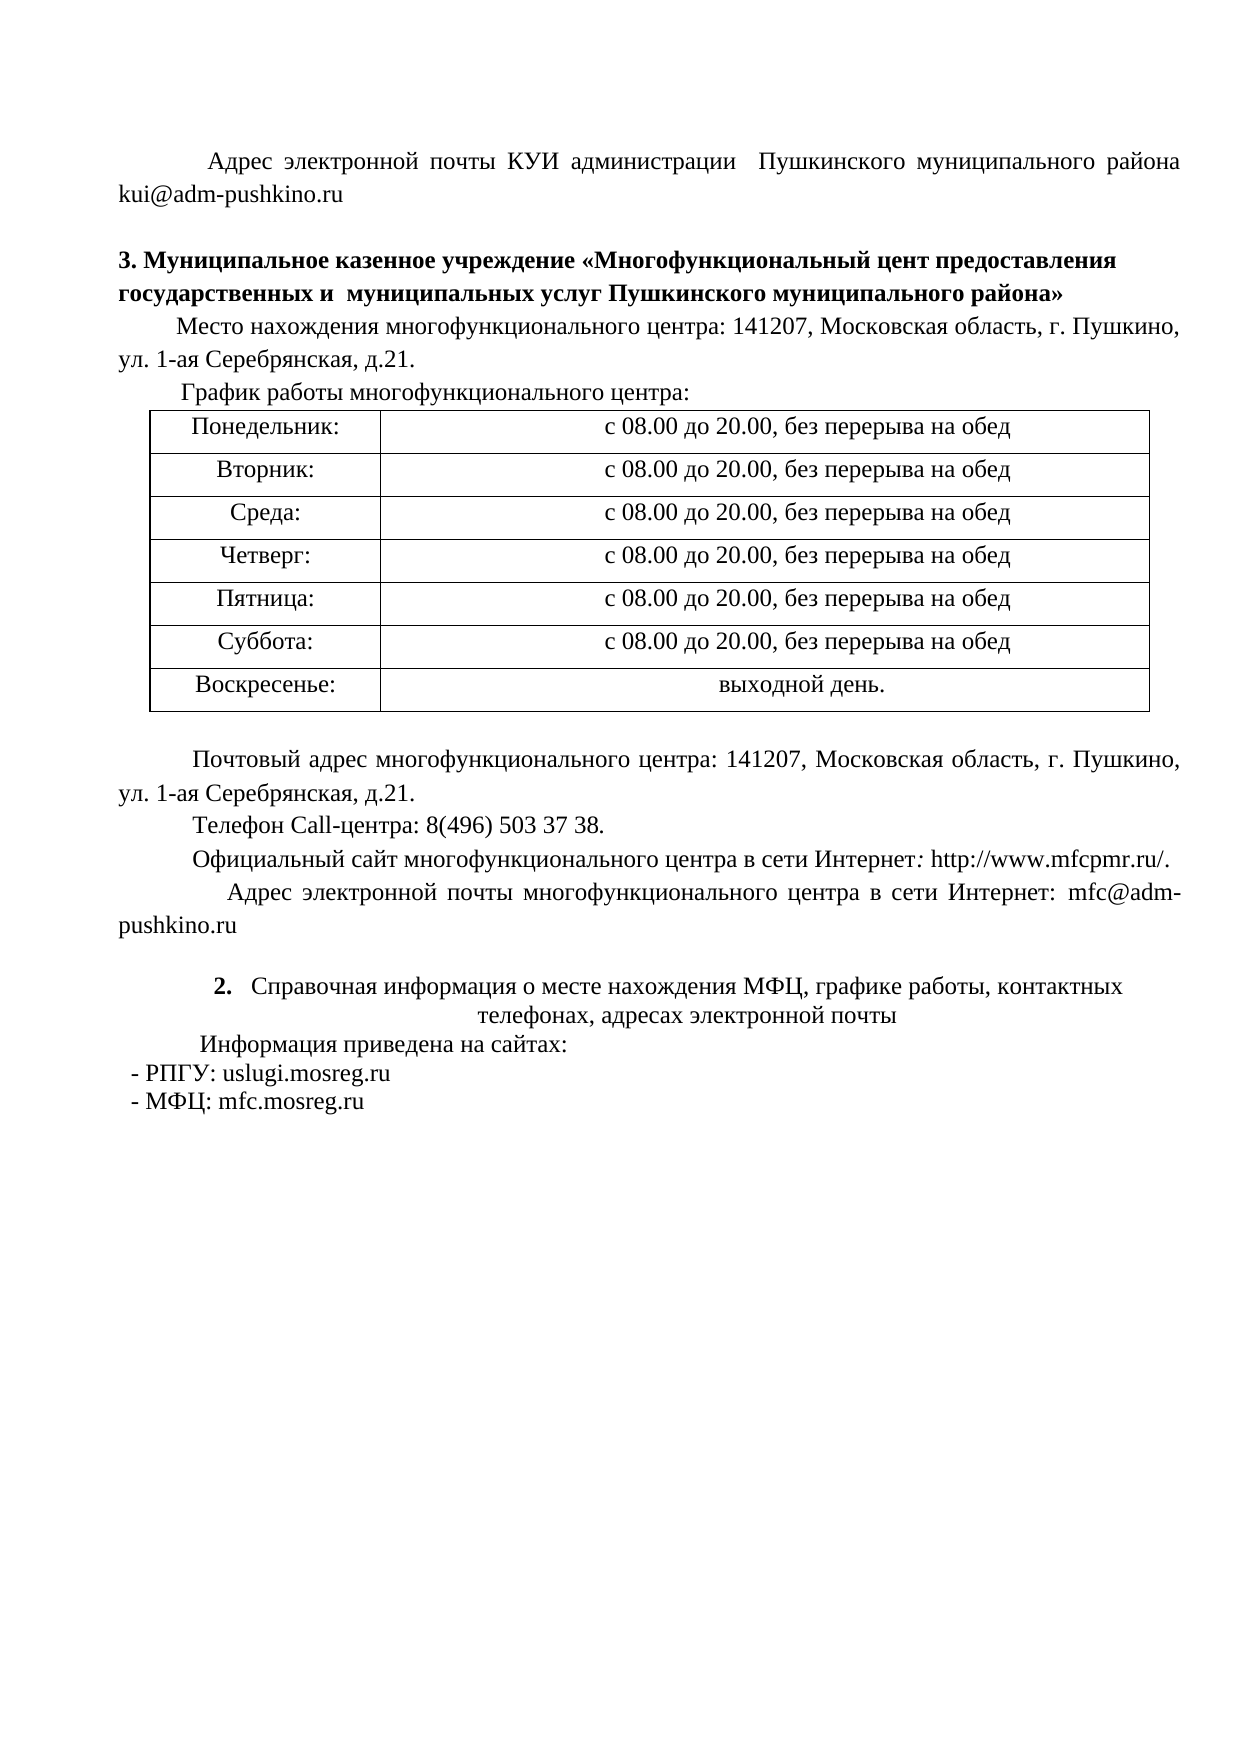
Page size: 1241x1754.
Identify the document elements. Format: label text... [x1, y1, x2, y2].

text Адрес электронной почты КУИ администрации Пушкинского муниципального района kui@adm-pushkino.ru [118, 146, 1181, 208]
text - МФЦ: mfc.mosreg.ru [118, 1086, 1181, 1115]
text Информация приведена на сайтах: [118, 1029, 1181, 1058]
table_cell с 08.00 до 20.00, без перерыва на обед [381, 540, 1149, 582]
text Официальный сайт многофункционального центра в сети Интернет: http://www.mfcpmr.ru/. [118, 844, 1181, 872]
text График работы многофункционального центра: [118, 377, 1181, 406]
table_cell Суббота: [151, 626, 380, 668]
table_cell с 08.00 до 20.00, без перерыва на обед [381, 454, 1149, 496]
text Место нахождения многофункционального центра: 141207, Московская область, г. Пушкино, ул. 1-ая Серебрянская, д.21. [118, 311, 1181, 373]
table_cell Пятница: [151, 583, 380, 625]
table_cell с 08.00 до 20.00, без перерыва на обед [381, 626, 1149, 668]
table_cell выходной день. [381, 669, 1149, 711]
table_cell с 08.00 до 20.00, без перерыва на обед [381, 583, 1149, 625]
text 3. Муниципальное казенное учреждение «Многофункциональный цент предоставления государственных и муниципальных услуг Пушкинского муниципального района» [118, 245, 1181, 307]
table_header Понедельник: [151, 411, 380, 453]
table_cell Вторник: [151, 454, 380, 496]
table_cell Среда: [151, 497, 380, 539]
text - РПГУ: uslugi.mosreg.ru [118, 1058, 1181, 1086]
list Справочная информация о месте нахождения МФЦ, графике работы, контактных телефонах, адресах электронной почты [156, 971, 1181, 1029]
text Почтовый адрес многофункционального центра: 141207, Московская область, г. Пушкино, ул. 1-ая Серебрянская, д.21. [118, 744, 1181, 806]
table_header с 08.00 до 20.00, без перерыва на обед [381, 411, 1149, 453]
table_cell Четверг: [151, 540, 380, 582]
text Адрес электронной почты многофункционального центра в сети Интернет: mfc@adm-pushkino.ru [118, 877, 1181, 938]
table_cell Воскресенье: [151, 669, 380, 711]
table_cell с 08.00 до 20.00, без перерыва на обед [381, 497, 1149, 539]
text Телефон Call-центра: 8(496) 503 37 38. [118, 811, 1181, 839]
